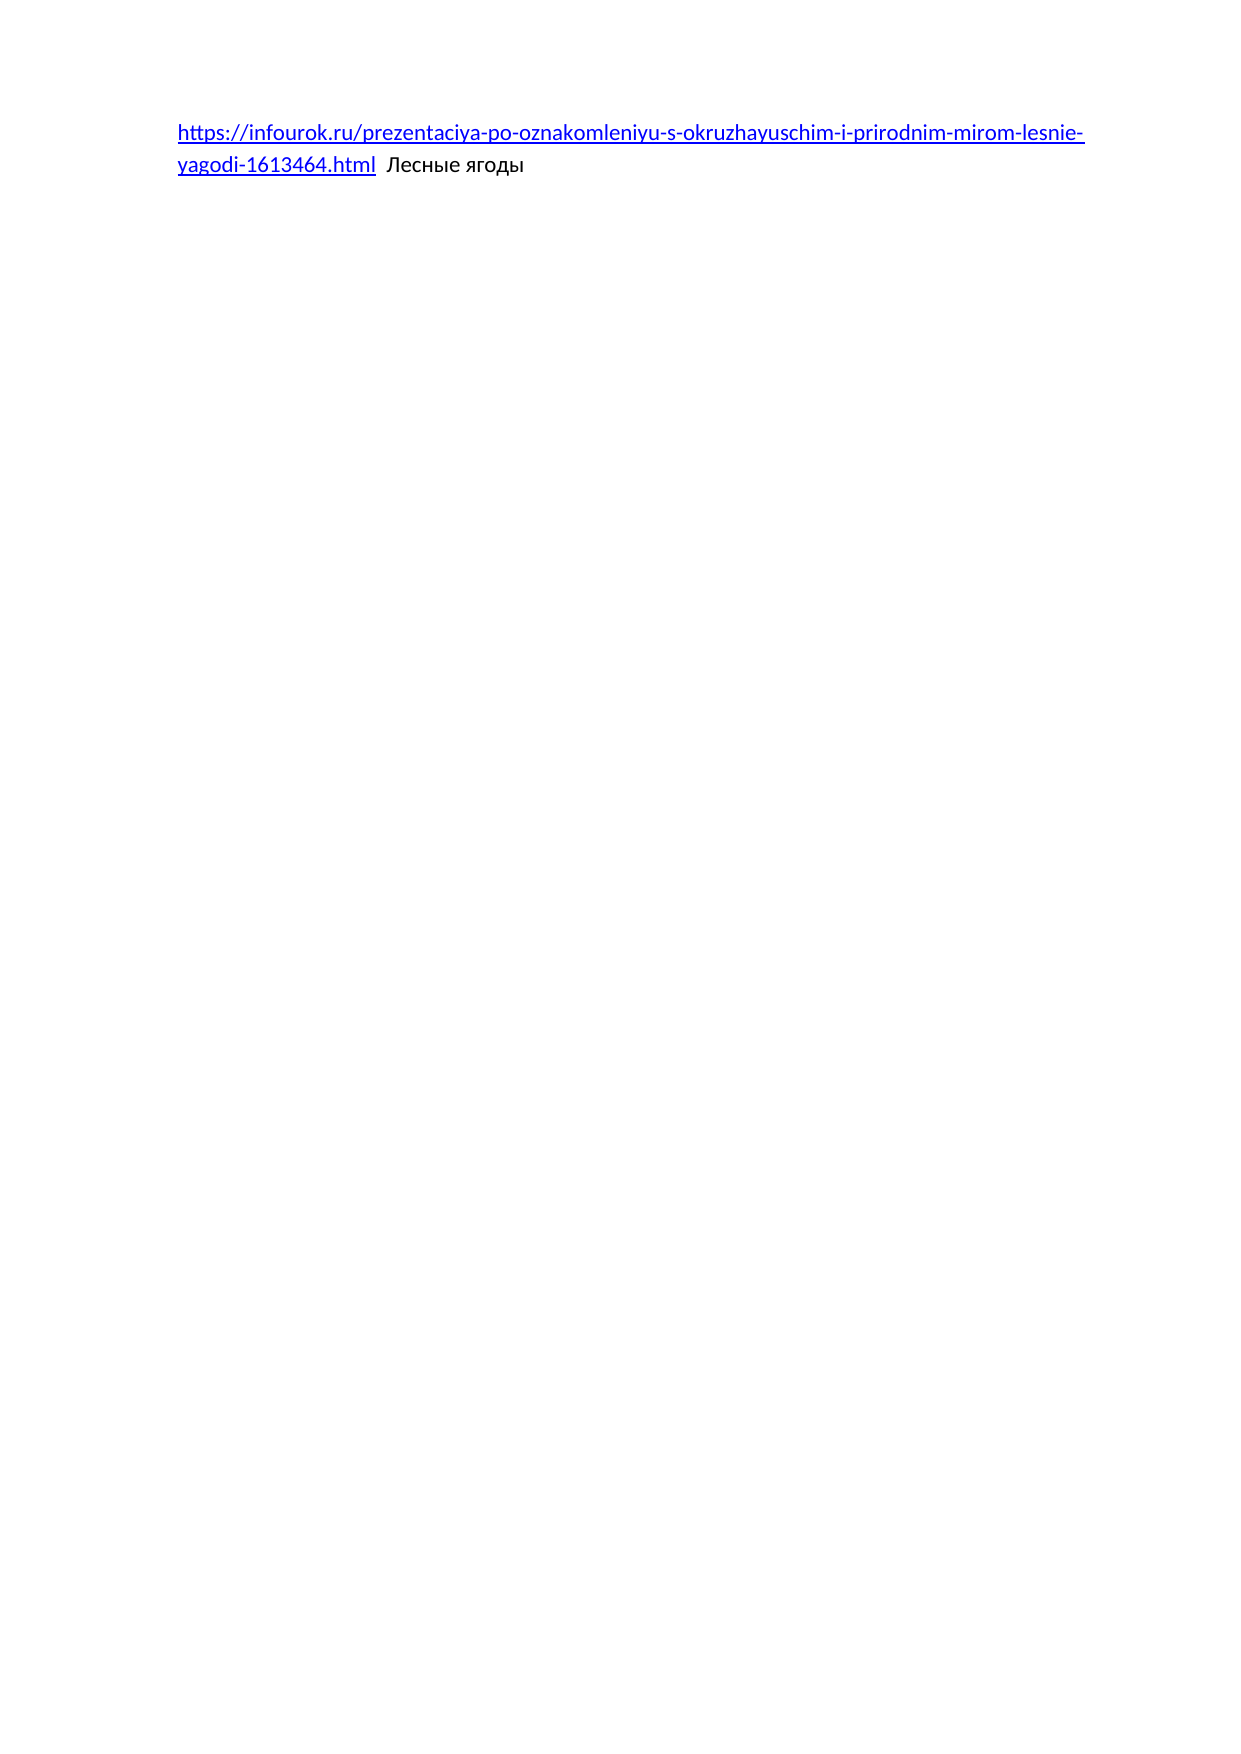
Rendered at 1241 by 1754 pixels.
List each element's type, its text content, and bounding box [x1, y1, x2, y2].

text https://infourok.ru/prezentaciya-po-oznakomleniyu-s-okruzhayuschim-i-prirodnim-mirom-lesnie-yagodi-1613464.html Лесные ягоды [177, 118, 1152, 178]
